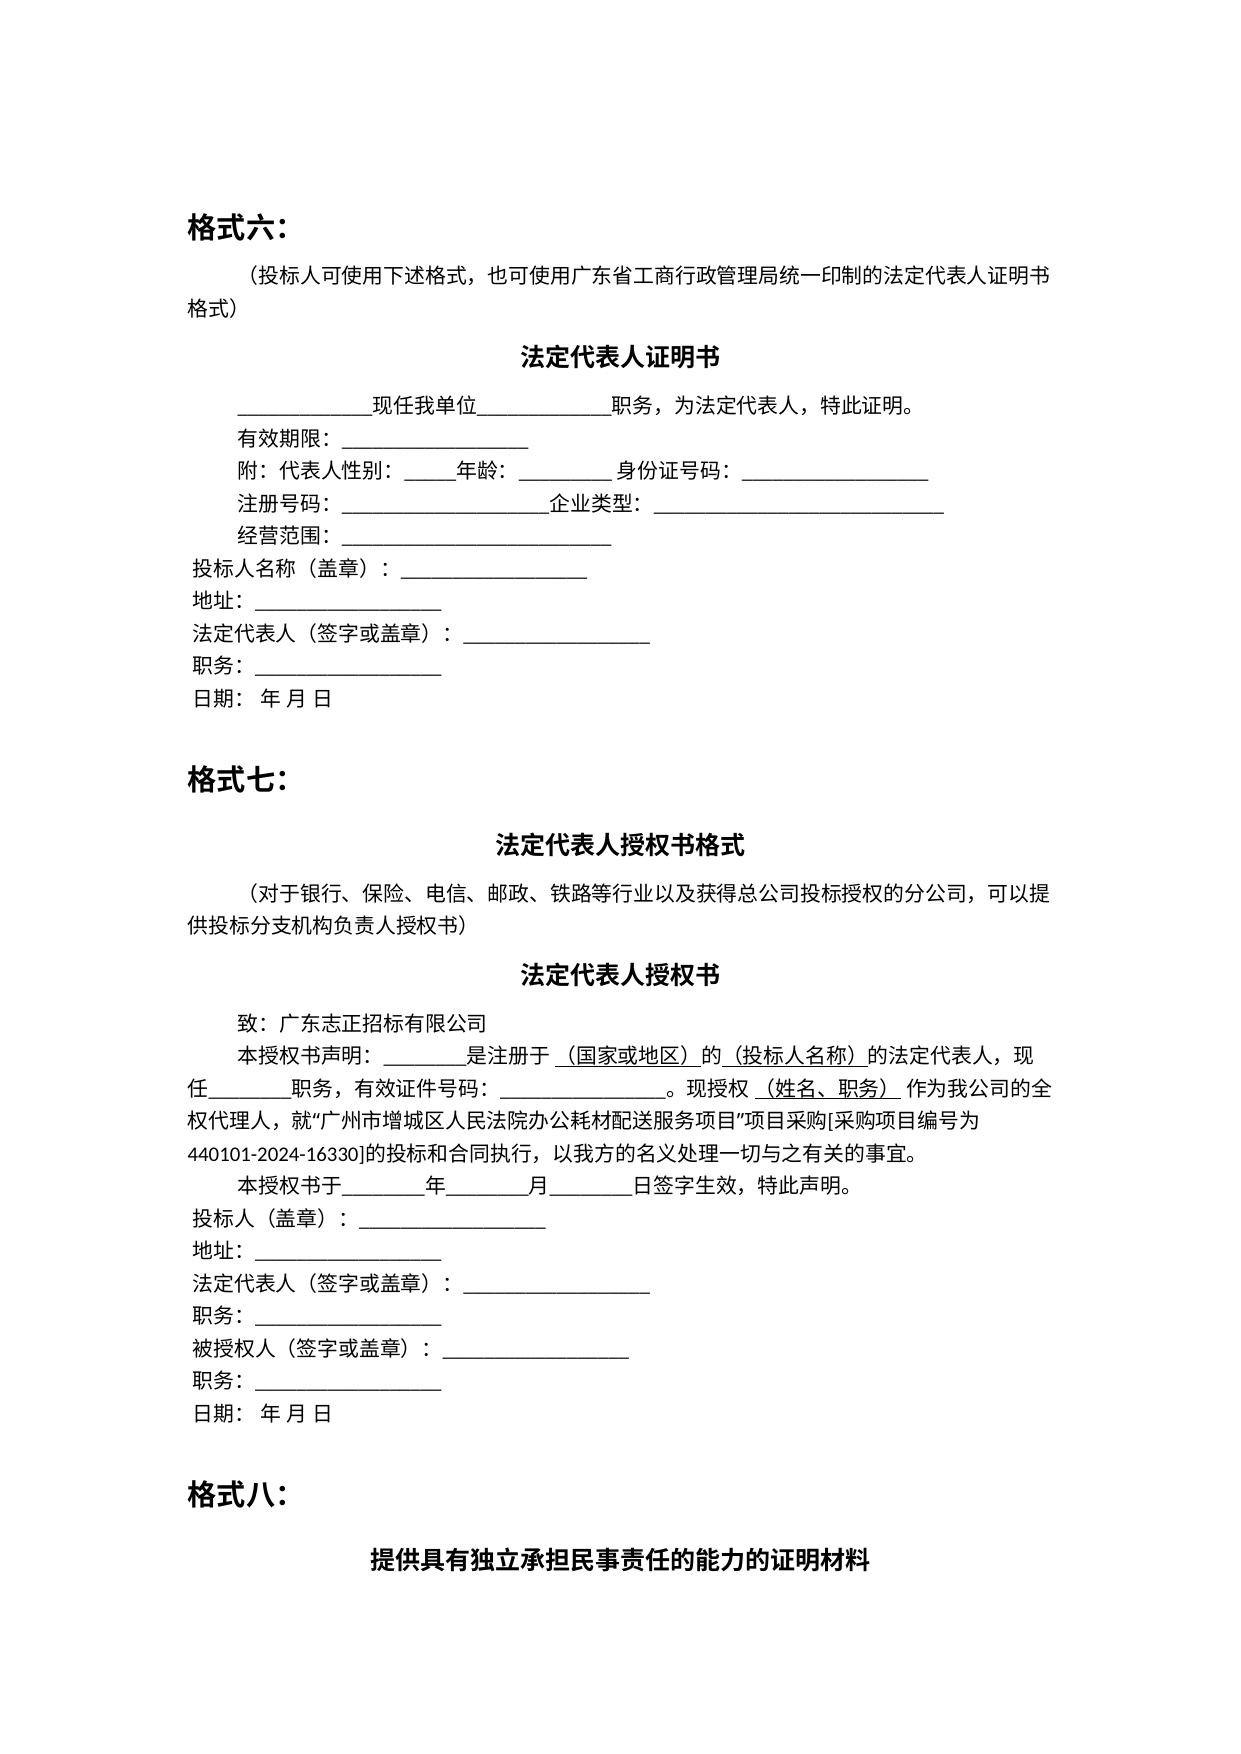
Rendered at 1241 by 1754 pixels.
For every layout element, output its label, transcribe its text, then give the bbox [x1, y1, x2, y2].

text 法定代表人授权书格式 [187, 812, 1053, 877]
text 日期： 年 月 日 [187, 682, 1053, 714]
text 法定代表人（签字或盖章）：__________________ [187, 617, 1053, 649]
text 地址：__________________ [187, 584, 1053, 617]
text 提供具有独立承担民事责任的能力的证明材料 [187, 1527, 1053, 1592]
text _____________现任我单位_____________职务，为法定代表人，特此证明。 [187, 389, 1053, 422]
text 投标人（盖章）：__________________ [187, 1202, 1053, 1234]
text 投标人名称（盖章）：__________________ [187, 552, 1053, 584]
text 日期： 年 月 日 [187, 1397, 1053, 1429]
text 注册号码：____________________企业类型：____________________________ [187, 487, 1053, 519]
text 本授权书于________年________月________日签字生效，特此声明。 [187, 1169, 1053, 1202]
text 格式八： [187, 1462, 1053, 1527]
text （投标人可使用下述格式，也可使用广东省工商行政管理局统一印制的法定代表人证明书格式） [187, 259, 1053, 324]
text 致：广东志正招标有限公司 [187, 1007, 1053, 1039]
text 格式七： [187, 747, 1053, 812]
text 地址：__________________ [187, 1234, 1053, 1267]
text 法定代表人证明书 [187, 324, 1053, 389]
text （对于银行、保险、电信、邮政、铁路等行业以及获得总公司投标授权的分公司，可以提供投标分支机构负责人授权书） [187, 877, 1053, 942]
text 法定代表人授权书 [187, 942, 1053, 1007]
text 职务：__________________ [187, 649, 1053, 682]
text 职务：__________________ [187, 1364, 1053, 1397]
text 职务：__________________ [187, 1299, 1053, 1332]
text 有效期限：__________________ [187, 422, 1053, 454]
text 格式六： [187, 194, 1053, 259]
text 经营范围：__________________________ [187, 519, 1053, 552]
text 被授权人（签字或盖章）：__________________ [187, 1332, 1053, 1364]
text 法定代表人（签字或盖章）：__________________ [187, 1267, 1053, 1299]
text 本授权书声明：________是注册于 （国家或地区）的（投标人名称）的法定代表人，现任________职务，有效证件号码：________________。现授权 （姓名、职务） 作为我公司的全权代理人，就“广州市增城区人民法院办公耗材配送服务项目”项目采购[采购项目编号为440101-2024-16330]的投标和合同执行，以我方的名义处理一切与之有关的事宜。 [187, 1039, 1053, 1169]
text 附：代表人性别：_____年龄：_________ 身份证号码：__________________ [187, 454, 1053, 487]
